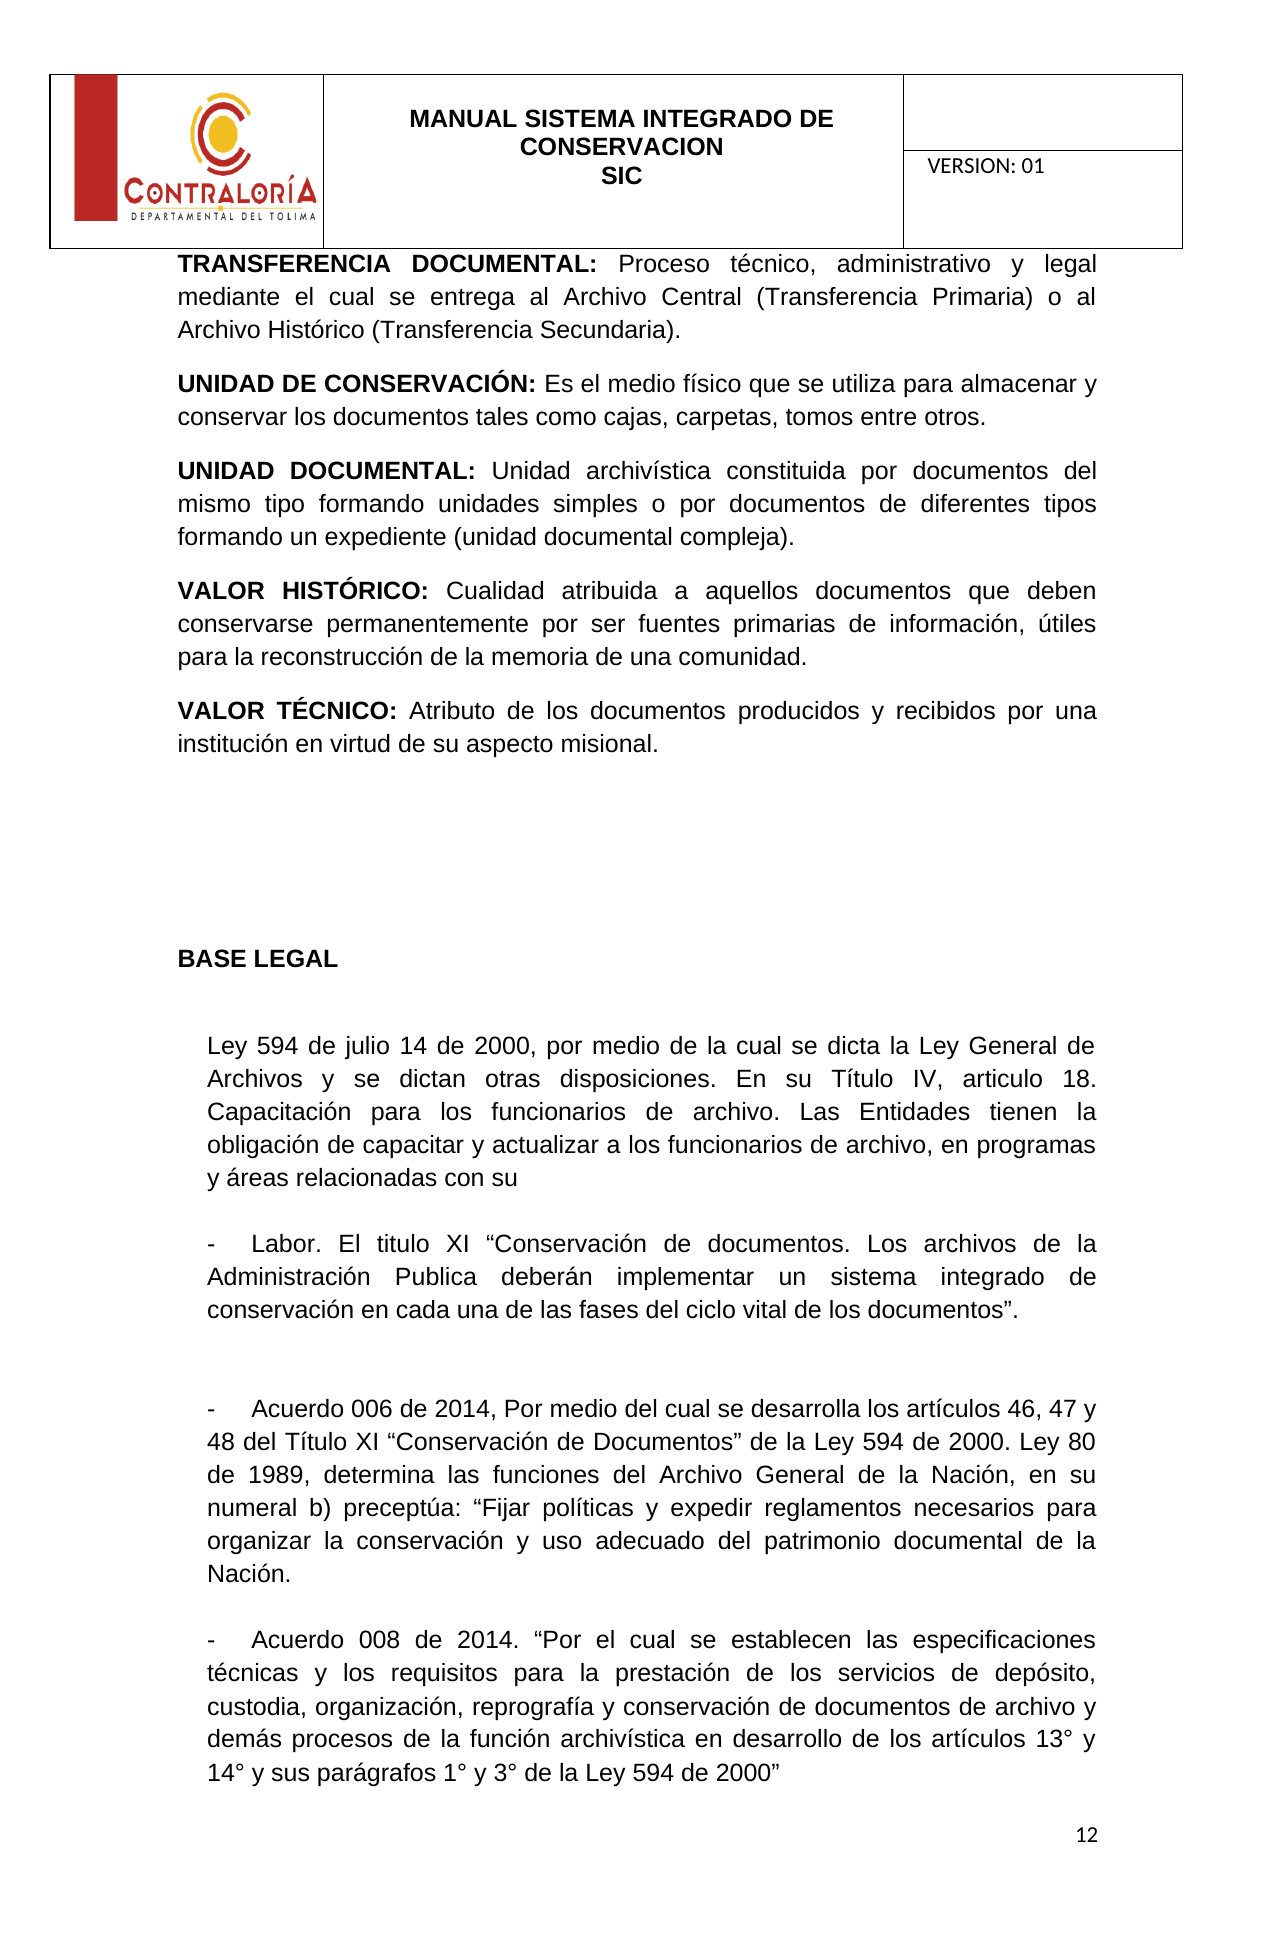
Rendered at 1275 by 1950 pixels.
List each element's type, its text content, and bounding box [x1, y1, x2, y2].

text TRANSFERENCIA DOCUMENTAL: Proceso técnico, administrativo y legal mediante el cual se entrega al Archivo Central (Transferencia Primaria) o al Archivo Histórico (Transferencia Secundaria). [177, 249, 1098, 344]
list Acuerdo 008 de 2014. “Por el cual se establecen las especificaciones técnicas y los requisitos para la prestación de los servicios de depósito, custodia, organización, reprografía y conservación de documentos de archivo y demás procesos de la función archivística en desarrollo de los artículos 13° y 14° y sus parágrafos 1° y 3° de la Ley 594 de 2000” [207, 1625, 1098, 1786]
picture [74, 74, 317, 221]
text UNIDAD DOCUMENTAL: Unidad archivística constituida por documentos del mismo tipo formando unidades simples o por documentos de diferentes tipos formando un expediente (unidad documental compleja). [177, 456, 1098, 551]
list Labor. El titulo XI “Conservación de documentos. Los archivos de la Administración Publica deberán implementar un sistema integrado de conservación en cada una de las fases del ciclo vital de los documentos”. [207, 1229, 1098, 1324]
list Acuerdo 006 de 2014, Por medio del cual se desarrolla los artículos 46, 47 y 48 del Título XI “Conservación de Documentos” de la Ley 594 de 2000. Ley 80 de 1989, determina las funciones del Archivo General de la Nación, en su numeral b) preceptúa: “Fijar políticas y expedir reglamentos necesarios para organizar la conservación y uso adecuado del patrimonio documental de la Nación. [207, 1394, 1098, 1588]
list Ley 594 de julio 14 de 2000, por medio de la cual se dicta la Ley General de Archivos y se dictan otras disposiciones. En su Título IV, articulo 18. Capacitación para los funcionarios de archivo. Las Entidades tienen la obligación de capacitar y actualizar a los funcionarios de archivo, en programas y áreas relacionadas con su [207, 1031, 1098, 1192]
text UNIDAD DE CONSERVACIÓN: Es el medio físico que se utiliza para almacenar y conservar los documentos tales como cajas, carpetas, tomos entre otros. [177, 369, 1098, 431]
subtitle BASE LEGAL [177, 944, 1098, 973]
text VALOR TÉCNICO: Atributo de los documentos producidos y recibidos por una institución en virtud de su aspecto misional. [177, 696, 1098, 757]
text VALOR HISTÓRICO: Cualidad atribuida a aquellos documentos que deben conservarse permanentemente por ser fuentes primarias de información, útiles para la reconstrucción de la memoria de una comunidad. [177, 576, 1098, 671]
